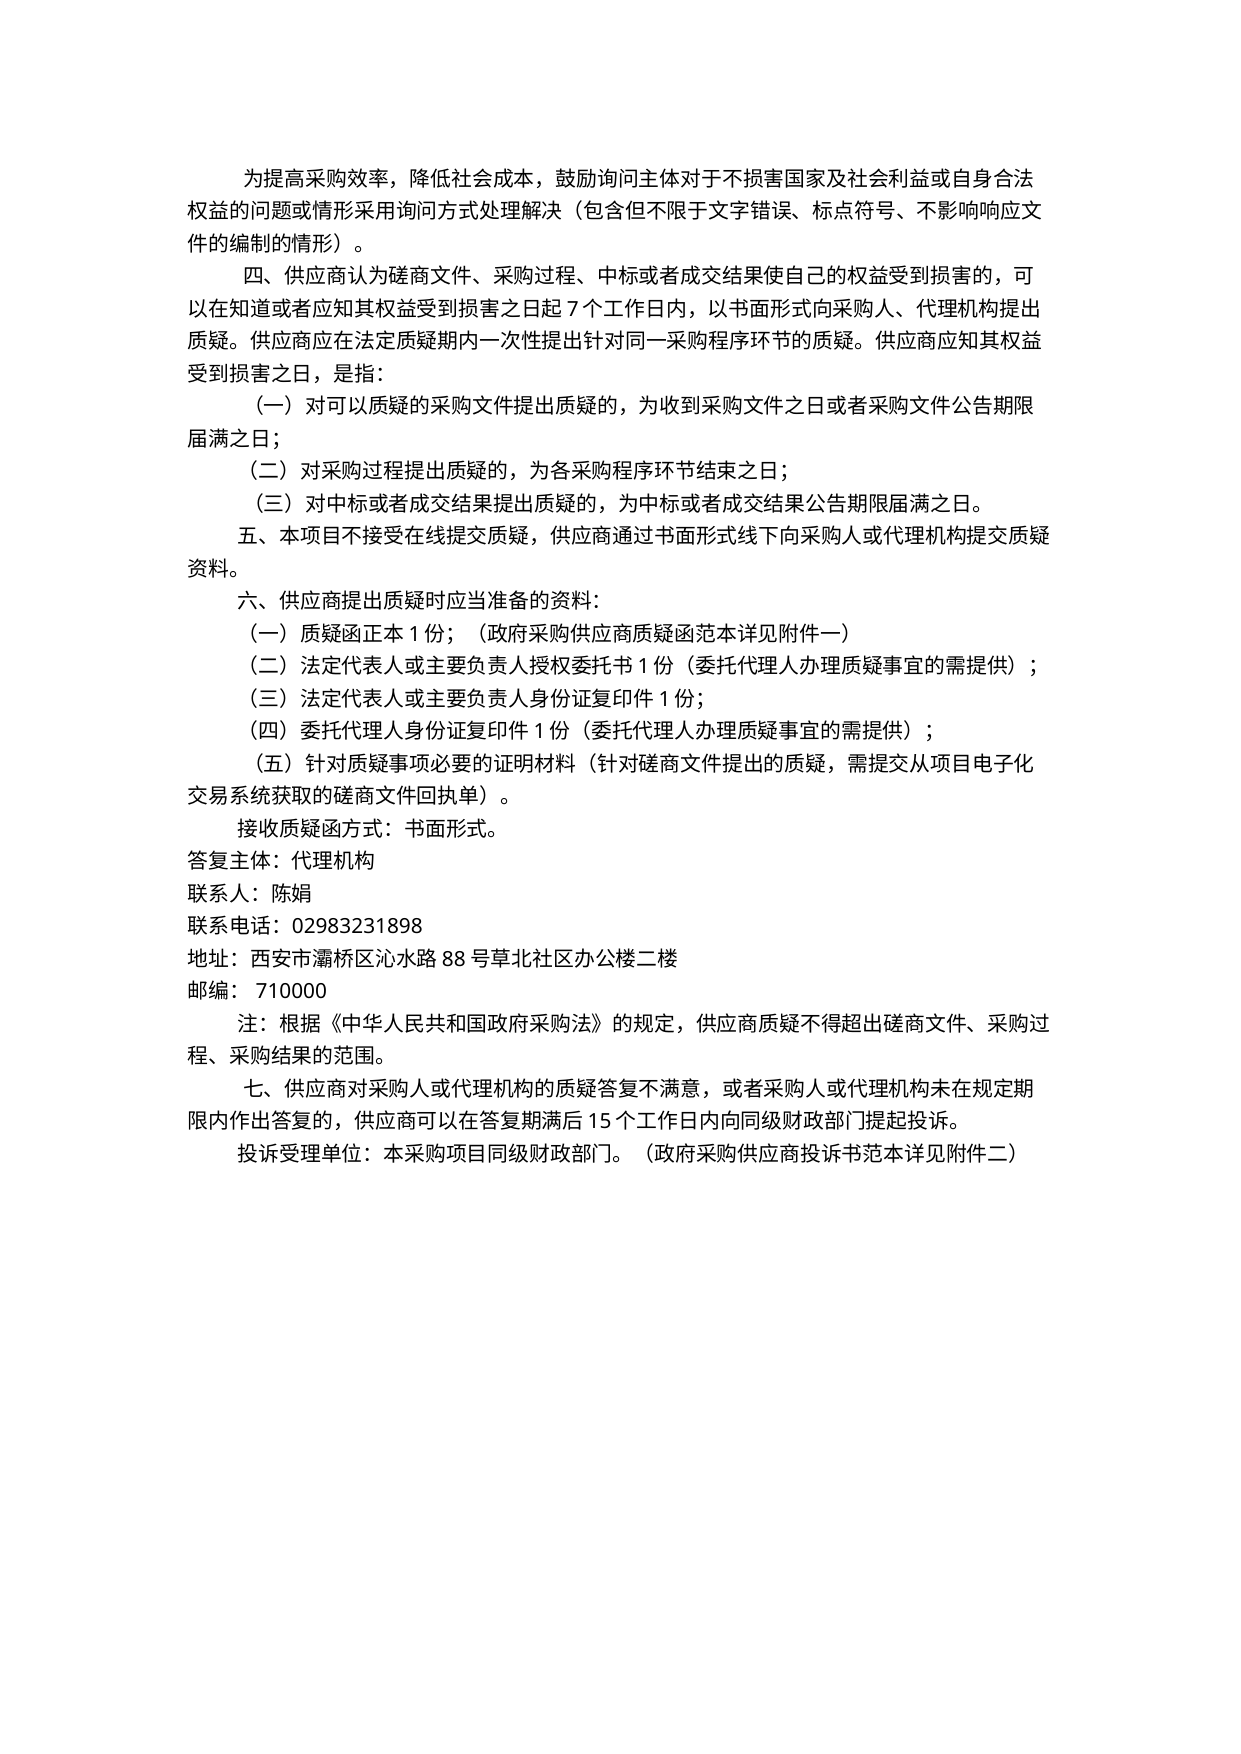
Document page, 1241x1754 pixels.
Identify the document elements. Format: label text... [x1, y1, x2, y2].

text 投诉受理单位：本采购项目同级财政部门。（政府采购供应商投诉书范本详见附件二） [187, 1137, 1053, 1169]
text 联系人：陈娟 [187, 877, 1053, 909]
text （二）法定代表人或主要负责人授权委托书1份（委托代理人办理质疑事宜的需提供）； [187, 649, 1053, 682]
text （四）委托代理人身份证复印件1份（委托代理人办理质疑事宜的需提供）； [187, 714, 1053, 747]
text 接收质疑函方式：书面形式。 [187, 812, 1053, 844]
text （五）针对质疑事项必要的证明材料（针对磋商文件提出的质疑，需提交从项目电子化交易系统获取的磋商文件回执单）。 [187, 747, 1053, 812]
text （二）对采购过程提出质疑的，为各采购程序环节结束之日； [187, 454, 1053, 487]
text 六、供应商提出质疑时应当准备的资料： [187, 584, 1053, 617]
text 邮编： 710000 [187, 974, 1053, 1007]
text 地址：西安市灞桥区沁水路88号草北社区办公楼二楼 [187, 942, 1053, 974]
text （三）对中标或者成交结果提出质疑的，为中标或者成交结果公告期限届满之日。 [187, 487, 1053, 519]
text 联系电话：02983231898 [187, 909, 1053, 942]
text 五、本项目不接受在线提交质疑，供应商通过书面形式线下向采购人或代理机构提交质疑资料。 [187, 519, 1053, 584]
text （一）对可以质疑的采购文件提出质疑的，为收到采购文件之日或者采购文件公告期限届满之日； [187, 389, 1053, 454]
text 四、供应商认为磋商文件、采购过程、中标或者成交结果使自己的权益受到损害的，可以在知道或者应知其权益受到损害之日起7个工作日内，以书面形式向采购人、代理机构提出质疑。供应商应在法定质疑期内一次性提出针对同一采购程序环节的质疑。供应商应知其权益受到损害之日，是指： [187, 259, 1053, 389]
text 注：根据《中华人民共和国政府采购法》的规定，供应商质疑不得超出磋商文件、采购过程、采购结果的范围。 [187, 1007, 1053, 1072]
text 为提高采购效率，降低社会成本，鼓励询问主体对于不损害国家及社会利益或自身合法权益的问题或情形采用询问方式处理解决（包含但不限于文字错误、标点符号、不影响响应文件的编制的情形）。 [187, 162, 1053, 259]
text （三）法定代表人或主要负责人身份证复印件1份； [187, 682, 1053, 714]
text 答复主体：代理机构 [187, 844, 1053, 877]
text （一）质疑函正本1份；（政府采购供应商质疑函范本详见附件一） [187, 617, 1053, 649]
text 七、供应商对采购人或代理机构的质疑答复不满意，或者采购人或代理机构未在规定期限内作出答复的，供应商可以在答复期满后15个工作日内向同级财政部门提起投诉。 [187, 1072, 1053, 1137]
